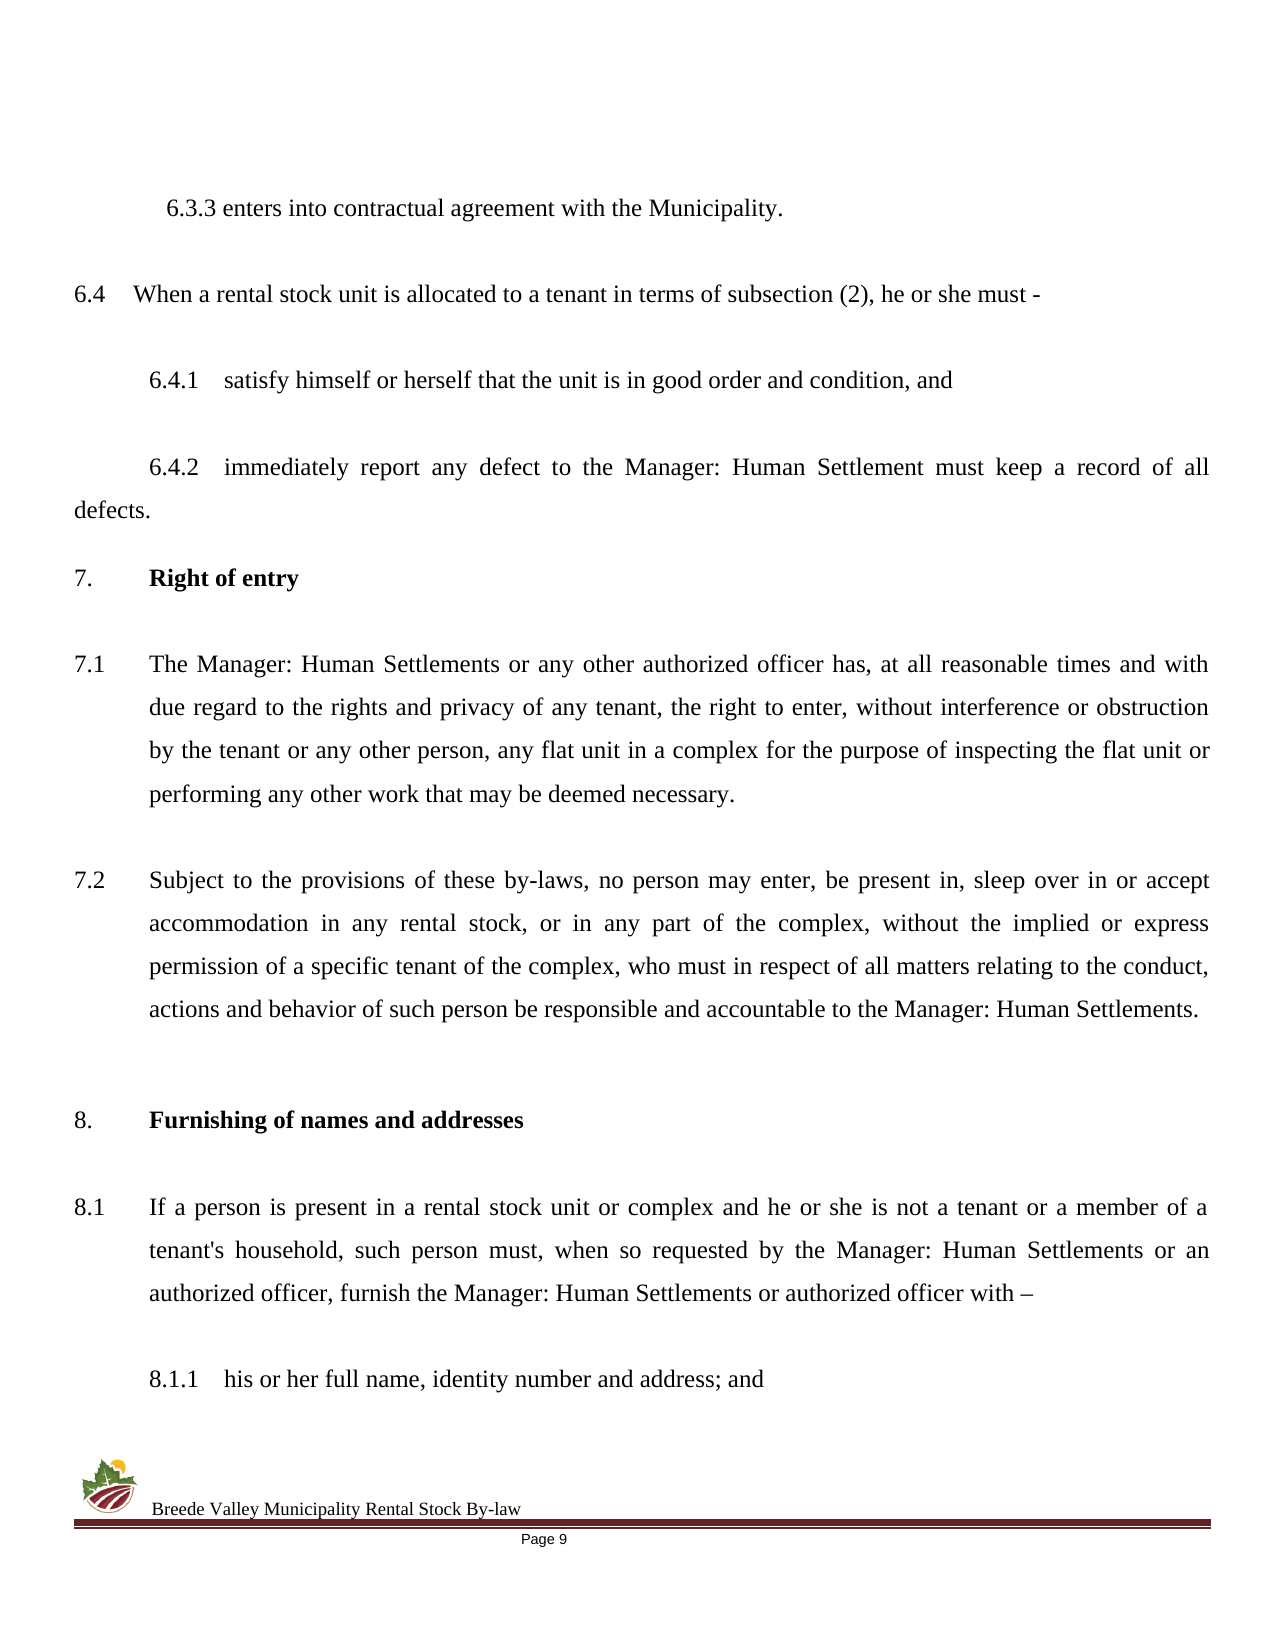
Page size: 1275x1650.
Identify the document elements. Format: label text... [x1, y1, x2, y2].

text 6.4.1 satisfy himself or herself that the unit is in good order and condition, and [74, 366, 1211, 394]
text 7.2 Subject to the provisions of these by-laws, no person may enter, be present in, sleep over in or accept accommodation in any rental stock, or in any part of the complex, without the implied or express permission of a specific tenant of the complex, who must in respect of all matters relating to the conduct, actions and behavior of such person be responsible and accountable to the Manager: Human Settlements. [74, 865, 1211, 1023]
text 8.1 If a person is present in a rental stock unit or complex and he or she is not a tenant or a member of a tenant's household, such person must, when so requested by the Manager: Human Settlements or an authorized officer, furnish the Manager: Human Settlements or authorized officer with – [74, 1192, 1211, 1307]
text 7.1 The Manager: Human Settlements or any other authorized officer has, at all reasonable times and with due regard to the rights and privacy of any tenant, the right to enter, without interference or obstruction by the tenant or any other person, any flat unit in a complex for the purpose of inspecting the flat unit or performing any other work that may be deemed necessary. [74, 649, 1211, 807]
text 6.4.2 immediately report any defect to the Manager: Human Settlement must keep a record of all defects. [0, 452, 1211, 524]
subtitle 7. Right of entry [74, 563, 1211, 592]
text 6.3.3 enters into contractual agreement with the Municipality. [103, 193, 1211, 222]
text 6.4 When a rental stock unit is allocated to a tenant in terms of subsection (2), he or she must - [74, 279, 1211, 308]
subtitle 8. Furnishing of names and addresses [74, 1106, 1211, 1134]
text 8.1.1 his or her full name, identity number and address; and [133, 1364, 1211, 1393]
